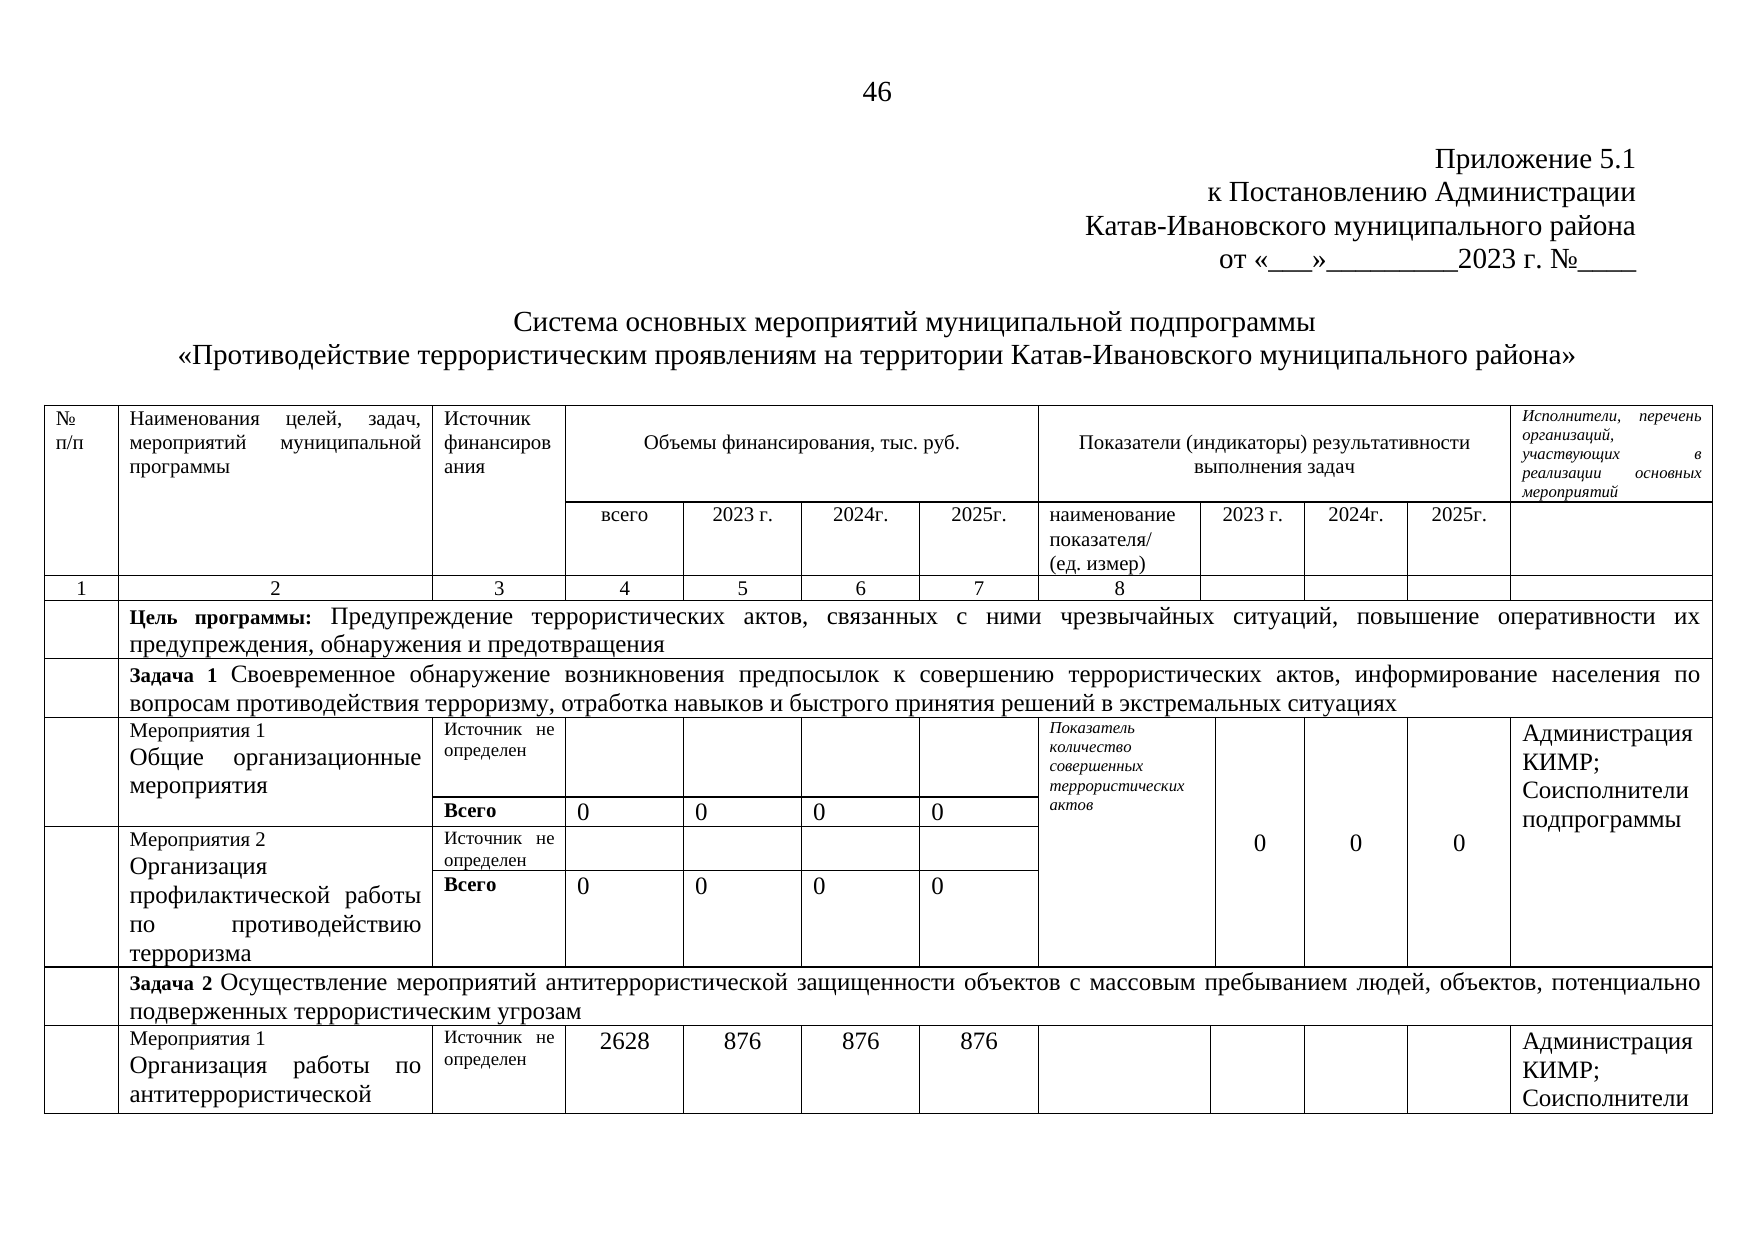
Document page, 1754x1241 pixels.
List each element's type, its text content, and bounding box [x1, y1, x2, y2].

table_cell 6 [802, 576, 919, 600]
table_cell [802, 718, 919, 796]
table_cell 2024г. [1305, 503, 1407, 574]
table_cell всего [566, 503, 683, 574]
table_cell 2024г. [802, 503, 919, 574]
table_cell Источник не определен [433, 827, 565, 870]
table_cell [1511, 503, 1712, 574]
table_cell 0 [1216, 718, 1304, 966]
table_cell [1511, 1026, 1712, 1113]
table_cell Мероприятия 2 Организация профилактической работы по противодействию терроризма [119, 827, 432, 966]
table_header Объемы финансирования, тыс. руб. [566, 406, 1038, 501]
table_cell [1211, 1026, 1304, 1113]
table_cell 2023 г. [684, 503, 801, 574]
table_header № п/п [45, 406, 118, 574]
table_cell [45, 718, 118, 826]
table_cell 0 [684, 871, 801, 966]
text к Постановлению Администрации [118, 174, 1636, 208]
table_header Показатели (индикаторы) результативности выполнения задач [1039, 406, 1510, 501]
table_cell [1201, 576, 1304, 600]
table_cell [1305, 1026, 1407, 1113]
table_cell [119, 1026, 432, 1113]
table_cell 3 [433, 576, 565, 600]
table_cell [1305, 576, 1407, 600]
table_cell наименование показателя/ (ед. измер) [1039, 503, 1200, 574]
text от «___»_________2023 г. №____ [118, 242, 1636, 275]
text Приложение 5.1 [118, 141, 1636, 174]
text Система основных мероприятий муниципальной подпрограммы [193, 304, 1636, 337]
table_cell 0 [566, 798, 683, 826]
table_cell 2025г. [1408, 503, 1510, 574]
text «Противодействие террористическим проявлениям на территории Катав-Ивановского муниципального района» [118, 337, 1636, 371]
table_cell Источник не определен [433, 1026, 565, 1113]
table_cell 2023 г. [1201, 503, 1304, 574]
table_cell 876 [920, 1026, 1038, 1113]
table_cell Администрация КИМР; Соисполнители подпрограммы [1511, 718, 1712, 966]
table_cell 0 [802, 798, 919, 826]
table_cell 0 [566, 871, 683, 966]
table_cell 1 [45, 576, 118, 600]
table_cell 2628 [566, 1026, 683, 1113]
table_cell Всего [433, 798, 565, 826]
table_cell Задача 1 Своевременное обнаружение возникновения предпосылок к совершению террористических актов, информирование населения по вопросам противодействия терроризму, отработка навыков и быстрого принятия решений в экстремальных ситуациях [119, 659, 1712, 717]
table_cell 2025г. [920, 503, 1038, 574]
table_cell [45, 601, 118, 658]
table_cell 0 [1305, 718, 1407, 966]
table_cell [684, 718, 801, 796]
table_cell 5 [684, 576, 801, 600]
table_cell [1511, 576, 1712, 600]
table_cell [566, 718, 683, 796]
table_cell [45, 1026, 118, 1113]
table_cell Цель программы: Предупреждение террористических актов, связанных с ними чрезвычайных ситуаций, повышение оперативности их предупреждения, обнаружения и предотвращения [119, 601, 1712, 658]
table_cell 0 [1408, 718, 1510, 966]
table_cell Показатель количество совершенных террористических актов [1039, 718, 1215, 966]
table_cell 0 [920, 871, 1038, 966]
table_header Наименования целей, задач, мероприятий муниципальной программы [119, 406, 432, 574]
table_cell 2 [119, 576, 432, 600]
table_cell 4 [566, 576, 683, 600]
table_cell [920, 718, 1038, 796]
table_cell [1408, 1026, 1510, 1113]
table_cell [1408, 576, 1510, 600]
table_cell Мероприятия 1 Общие организационные мероприятия [119, 718, 432, 826]
table_cell 7 [920, 576, 1038, 600]
table_cell 0 [920, 798, 1038, 826]
table_cell 8 [1039, 576, 1200, 600]
table_cell [566, 827, 683, 870]
table_cell [1039, 1026, 1210, 1113]
table_cell [684, 827, 801, 870]
table_header Источник финансирования [433, 406, 565, 574]
table_cell 0 [684, 798, 801, 826]
text Катав-Ивановского муниципального района [118, 208, 1636, 242]
table_cell [45, 659, 118, 717]
table_header Исполнители, перечень организаций, участвующих в реализации основных мероприятий [1511, 406, 1712, 501]
table_cell Всего [433, 871, 565, 966]
table_cell 876 [802, 1026, 919, 1113]
table_cell 876 [684, 1026, 801, 1113]
table_cell Источник не определен [433, 718, 565, 796]
table_cell [802, 827, 919, 870]
table_cell [920, 827, 1038, 870]
table_cell [45, 827, 118, 966]
table_cell 0 [802, 871, 919, 966]
table_cell [45, 968, 118, 1025]
table_cell Задача 2 Осуществление мероприятий антитеррористической защищенности объектов с массовым пребыванием людей, объектов, потенциально подверженных террористическим угрозам [119, 968, 1712, 1025]
